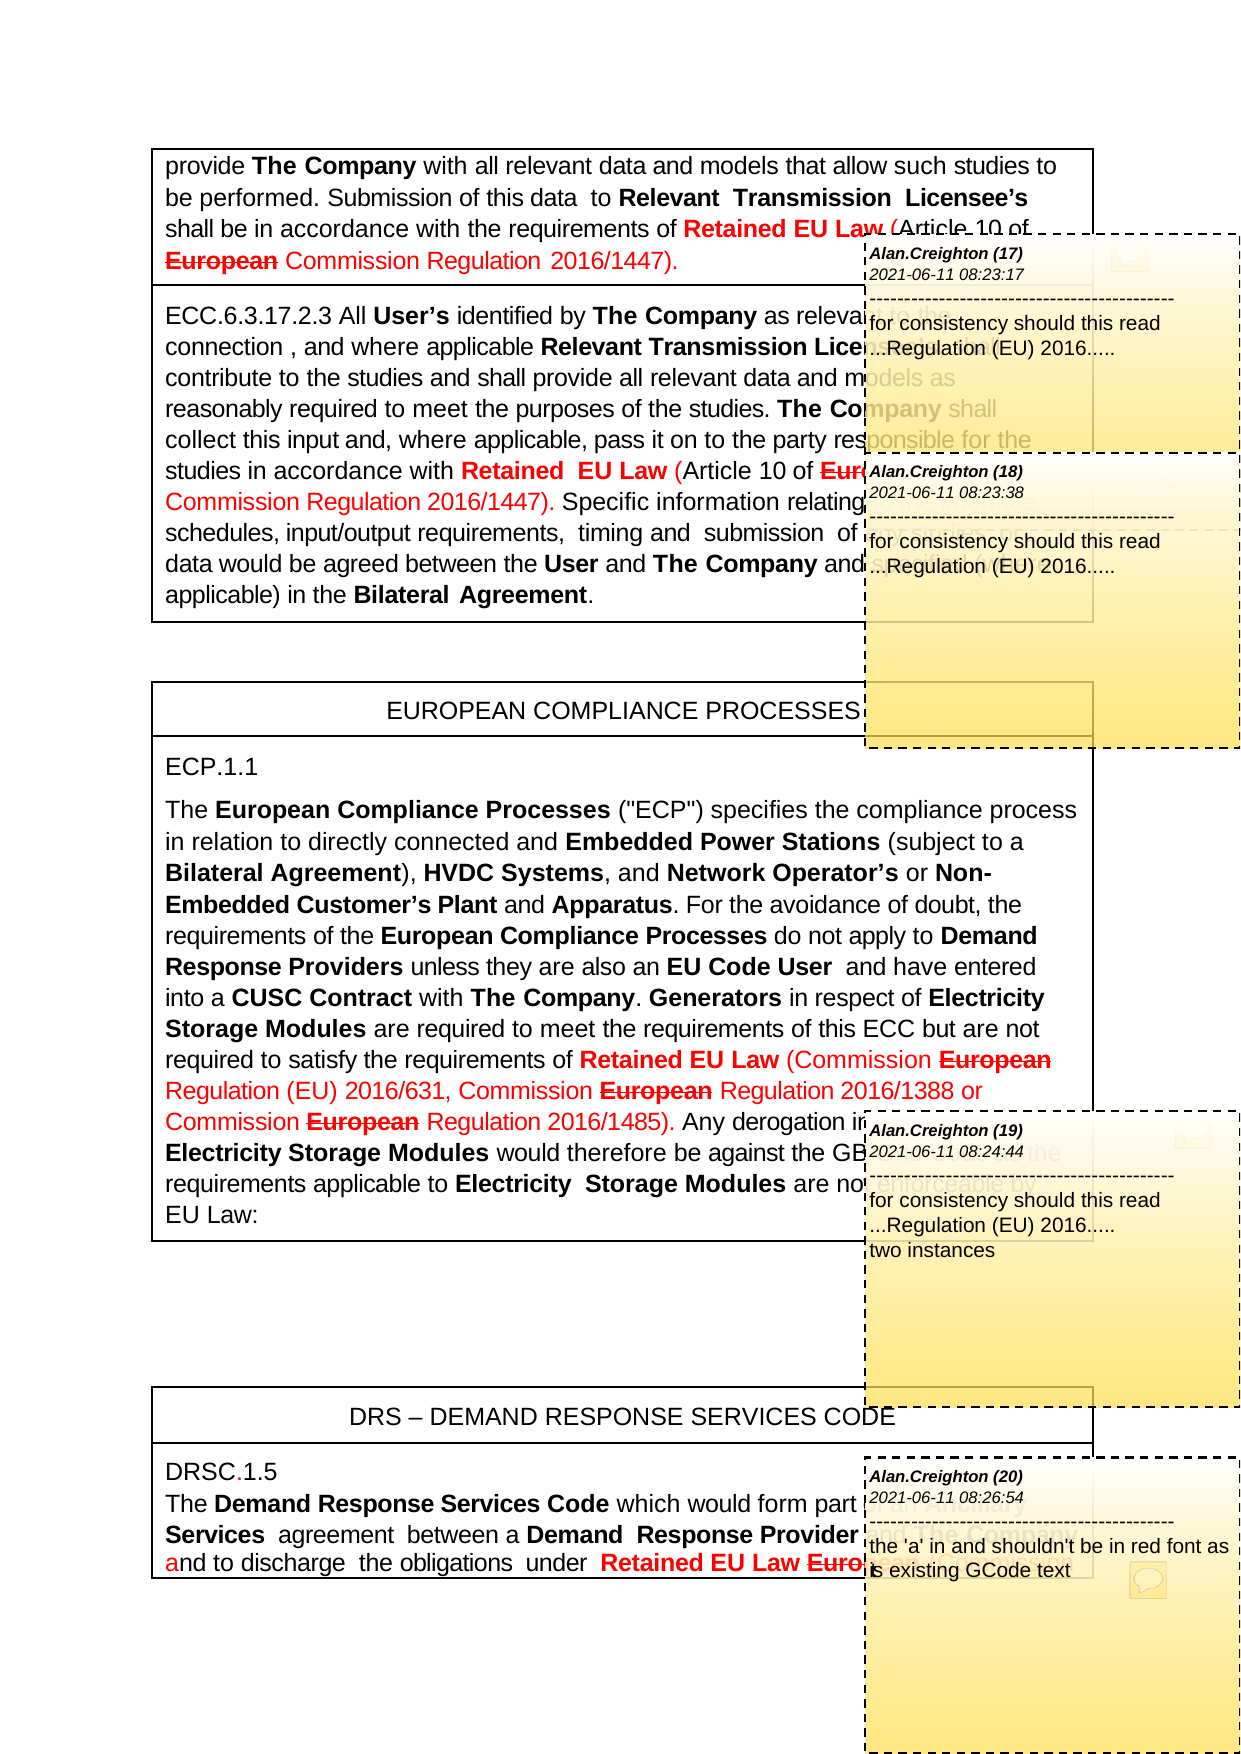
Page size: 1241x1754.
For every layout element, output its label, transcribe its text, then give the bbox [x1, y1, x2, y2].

table_cell ECC.6.3.17.2.3 All User’s identified by The Company as relevant to the connection , and where applicable Relevant Transmission Licensee’s, shall contribute to the studies and shall provide all relevant data and models as reasonably required to meet the purposes of the studies. The Company shall collect this input and, where applicable, pass it on to the party responsible for the studies in accordance with Retained EU Law (Article 10 of European Commission Regulation 2016/1447). Specific information relating to the interface schedules, input/output requirements, timing and submission of any studies or data would be agreed between the User and The Company and specified (where applicable) in the Bilateral Agreement. [153, 286, 865, 621]
table_header EUROPEAN COMPLIANCE PROCESSES [153, 683, 865, 735]
table_cell ECP.1.1 The European Compliance Processes ("ECP") specifies the compliance process in relation to directly connected and Embedded Power Stations (subject to a Bilateral Agreement), HVDC Systems, and Network Operator’s or Non- Embedded Customer’s Plant and Apparatus. For the avoidance of doubt, the requirements of the European Compliance Processes do not apply to Demand Response Providers unless they are also an EU Code User and have entered into a CUSC Contract with The Company. Generators in respect of Electricity Storage Modules are required to meet the requirements of this ECC but are not required to satisfy the requirements of Retained EU Law (Commission European Regulation (EU) 2016/631, Commission European Regulation 2016/1388 or Commission European Regulation 2016/1485). Any derogation in respect of Electricity Storage Modules would therefore be against the GB Grid Code as the requirements applicable to Electricity Storage Modules are not enforceable by EU Law: [153, 737, 1092, 1240]
table_header DRS – DEMAND RESPONSE SERVICES CODE [153, 1388, 1092, 1442]
table_cell DRSC.1.5 The Demand Response Services Code which would form part of an Ancillary Services agreement between a Demand Response Provider and The Company and to discharge the obligations under Retained EU Law European (Commission [153, 1444, 1092, 1577]
table_header provide The Company with all relevant data and models that allow such studies to be performed. Submission of this data to Relevant Transmission Licensee’s shall be in accordance with the requirements of Retained EU Law (Article 10 of European Commission Regulation 2016/1447). [153, 150, 1092, 284]
